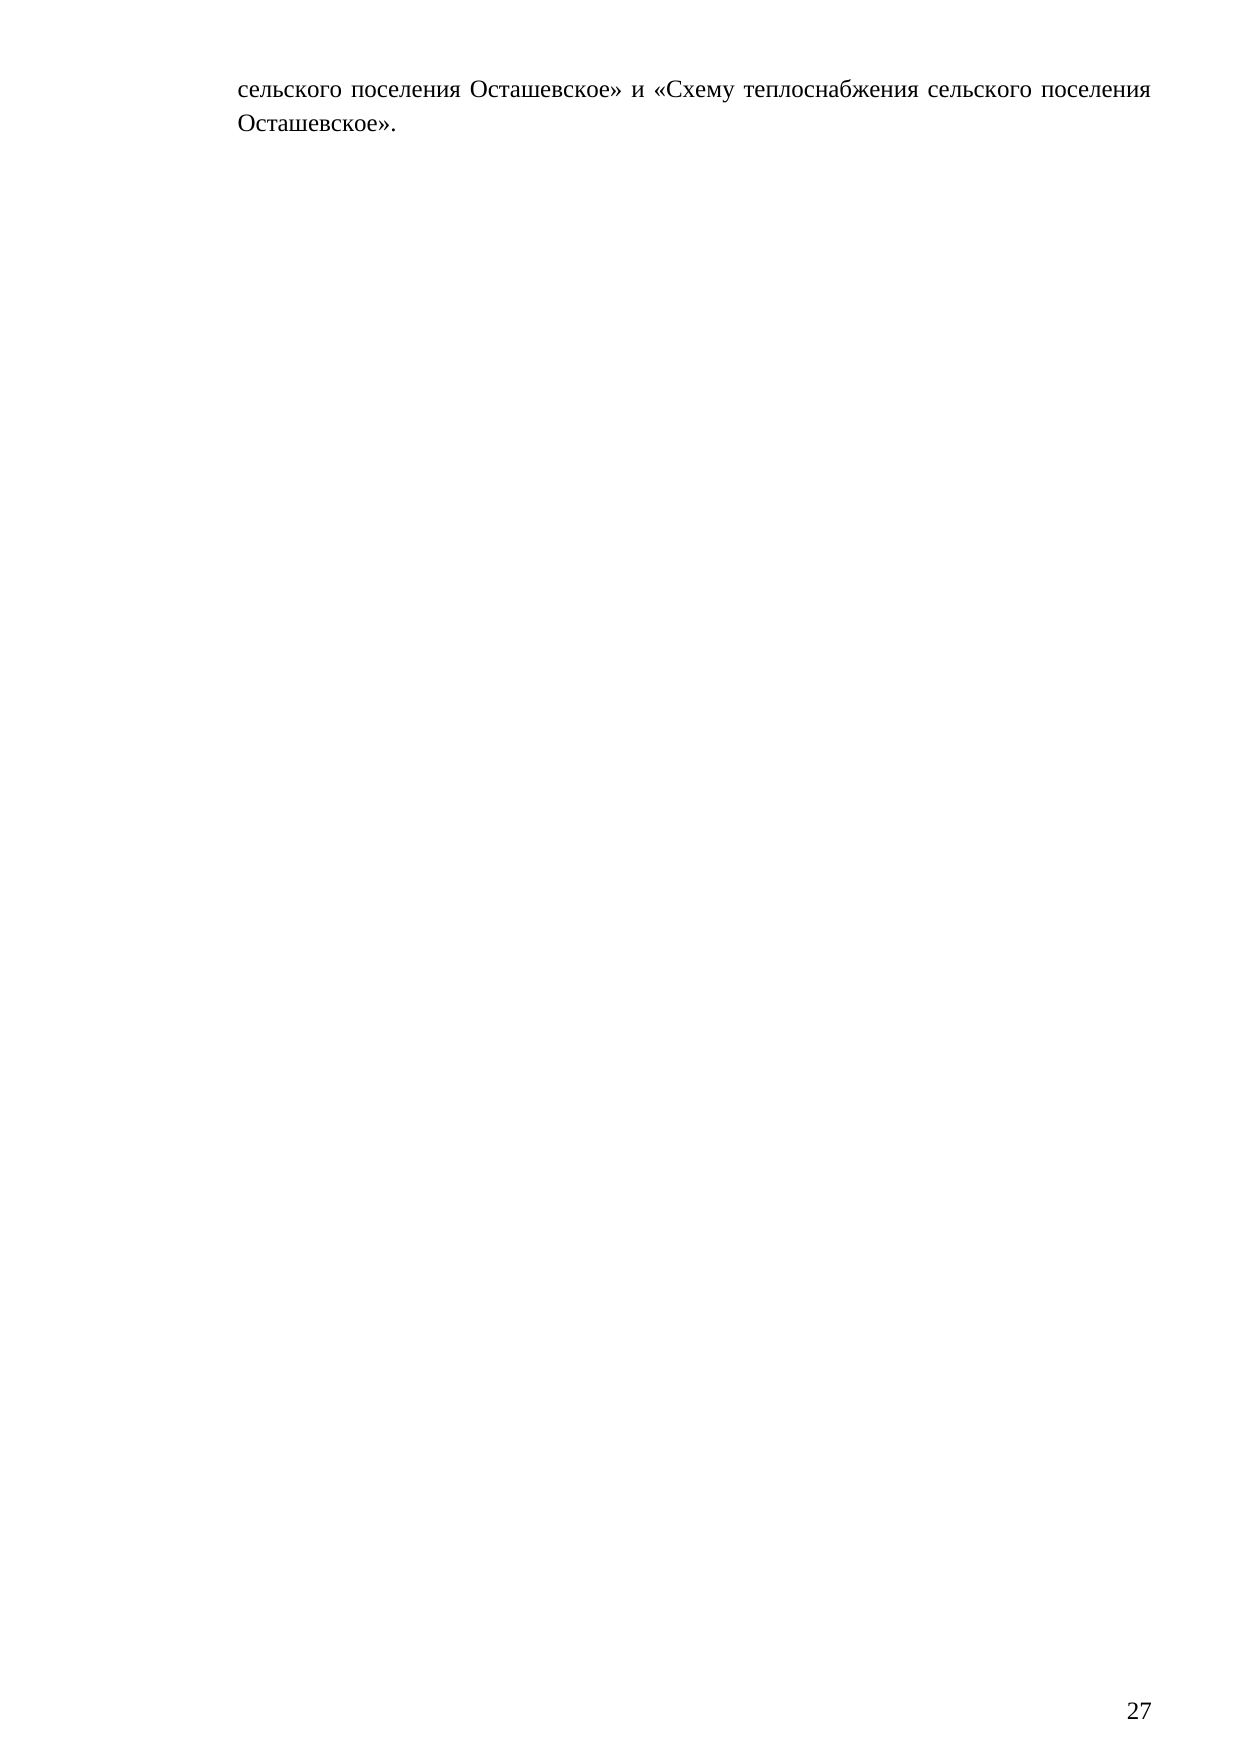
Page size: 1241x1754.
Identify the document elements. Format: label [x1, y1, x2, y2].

text [237, 74, 1152, 137]
